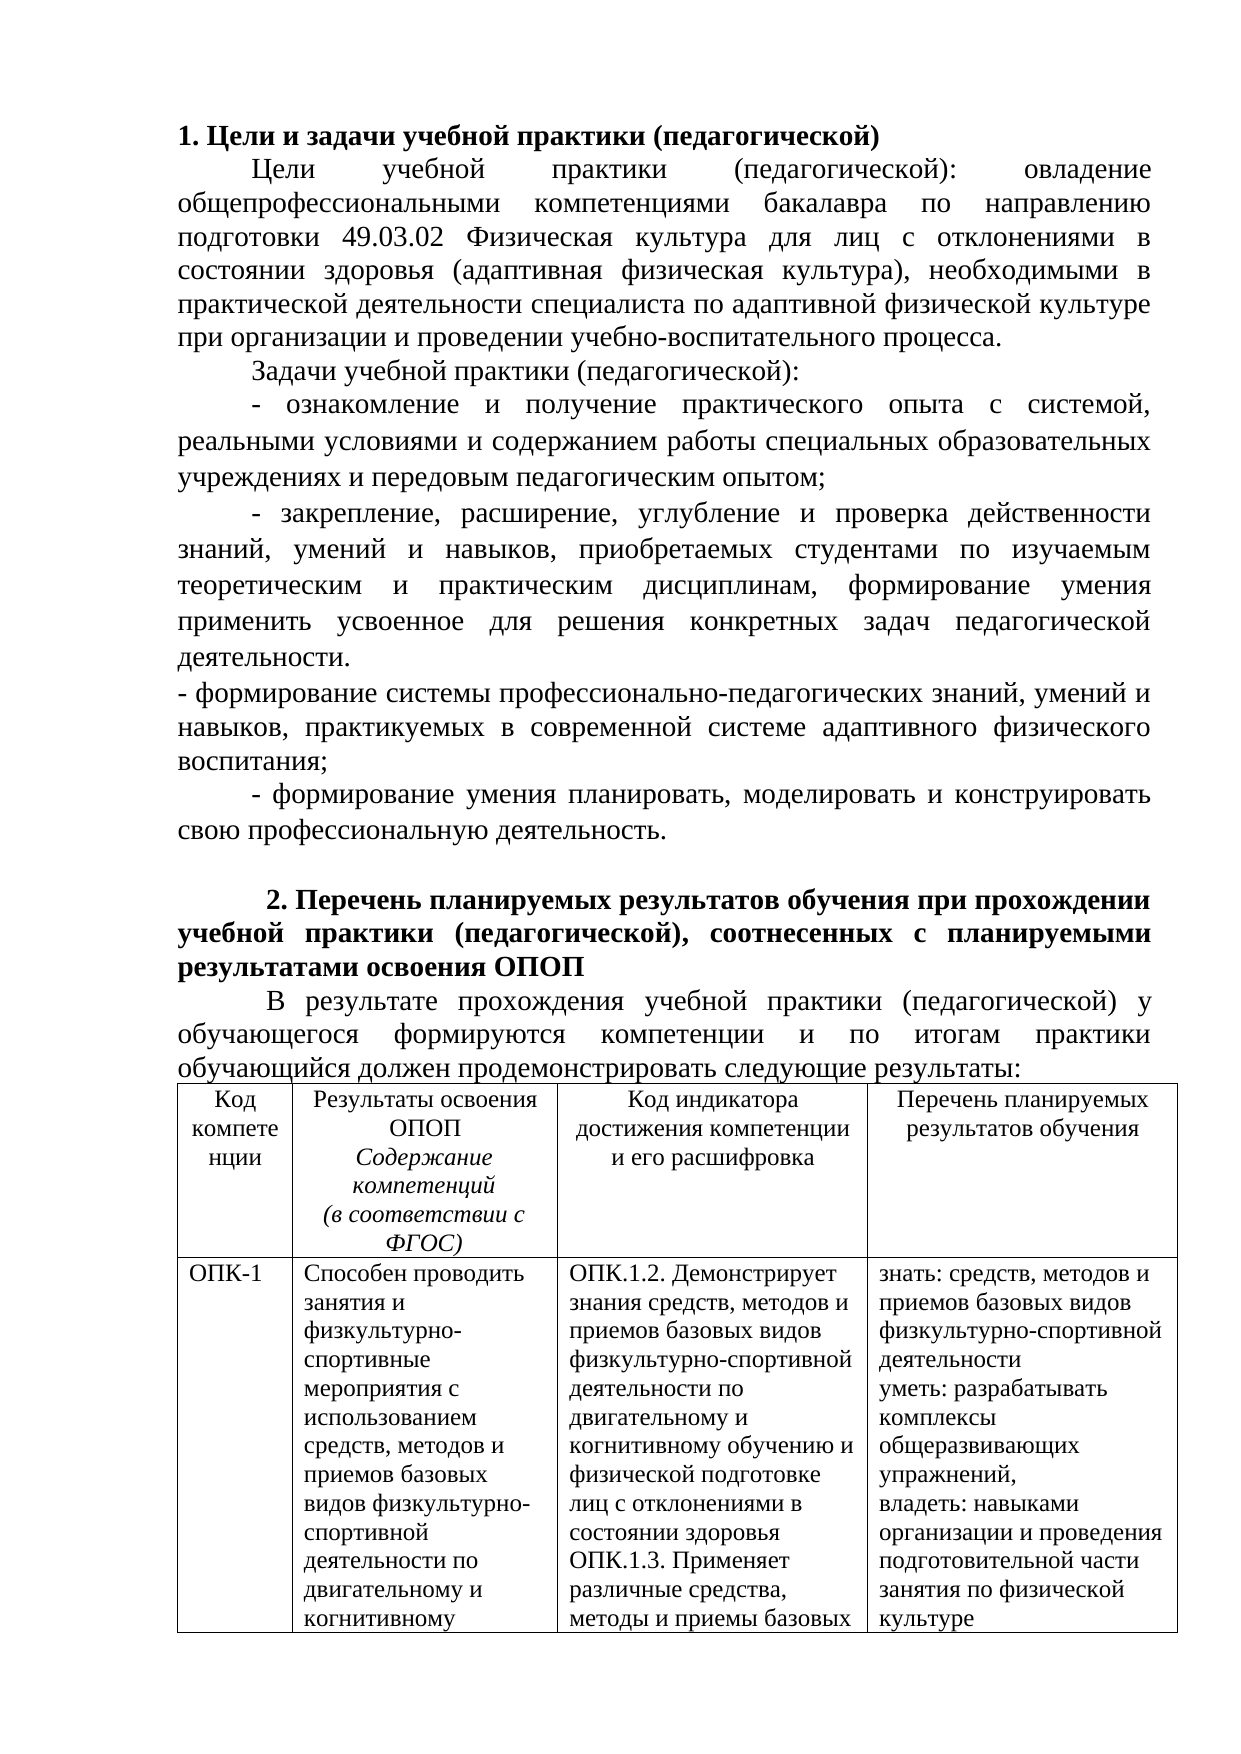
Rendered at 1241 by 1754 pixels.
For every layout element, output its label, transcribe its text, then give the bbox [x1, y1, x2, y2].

text 1. Цели и задачи учебной практики (педагогической) [177, 118, 1152, 152]
table_header Код компетенции [178, 1084, 292, 1257]
text - формирование умения планировать, моделировать и конструировать свою профессиональную деятельность. [177, 776, 1152, 846]
text Цели учебной практики (педагогической): овладение общепрофессиональными компетенциями бакалавра по направлению подготовки 49.03.02 Физическая культура для лиц с отклонениями в состоянии здоровья (адаптивная физическая культура), необходимыми в практической деятельности специалиста по адаптивной физической культуре при организации и проведении учебно-воспитательного процесса. [177, 152, 1152, 353]
table_cell ОПК-1 [178, 1258, 292, 1632]
table_header Код индикатора достижения компетенции и его расшифровка [558, 1084, 867, 1257]
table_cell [558, 1258, 867, 1632]
table_header Перечень планируемых результатов обучения [868, 1084, 1177, 1257]
text - формирование системы профессионально-педагогических знаний, умений и навыков, практикуемых в современной системе адаптивного физического воспитания; [177, 676, 1152, 776]
text Задачи учебной практики (педагогической): [177, 353, 1152, 386]
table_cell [868, 1258, 1177, 1632]
text - закрепление, расширение, углубление и проверка действенности знаний, умений и навыков, приобретаемых студентами по изучаемым теоретическим и практическим дисциплинам, формирование умения применить усвоенное для решения конкретных задач педагогической деятельности. [177, 495, 1152, 673]
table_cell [293, 1258, 557, 1632]
text - ознакомление и получение практического опыта с системой, реальными условиями и содержанием работы специальных образовательных учреждениях и передовым педагогическим опытом; [177, 386, 1152, 492]
table_header Результаты освоения ОПОП Содержание компетенций (в соответствии с ФГОС) [293, 1084, 557, 1257]
text 2. Перечень планируемых результатов обучения при прохождении учебной практики (педагогической), соотнесенных с планируемыми результатами освоения ОПОП [177, 882, 1152, 983]
text В результате прохождения учебной практики (педагогической) у обучающегося формируются компетенции и по итогам практики обучающийся должен продемонстрировать следующие результаты: [177, 983, 1152, 1083]
